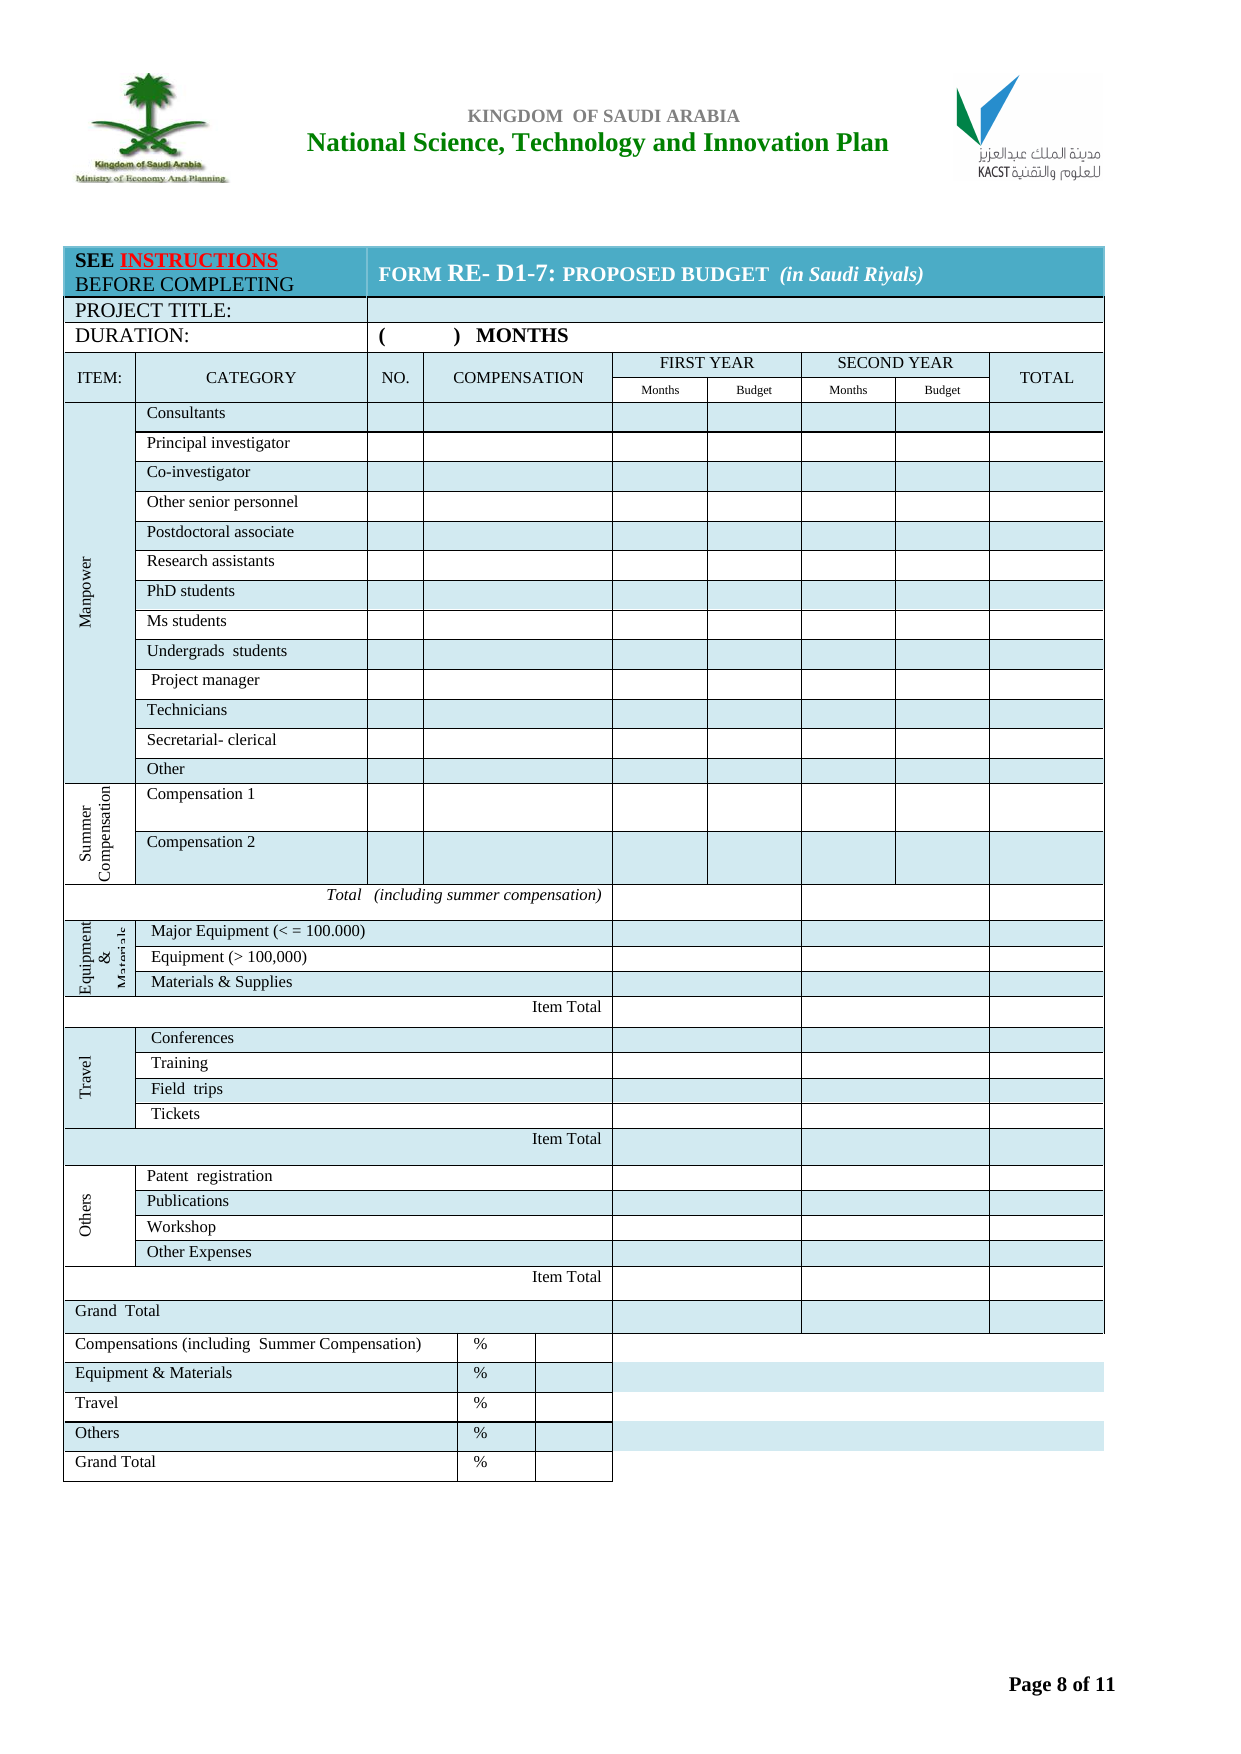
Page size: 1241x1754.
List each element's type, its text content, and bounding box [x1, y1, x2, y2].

table_cell [990, 831, 1104, 884]
table_cell DURATION: [64, 322, 367, 352]
table_cell Training [136, 1053, 612, 1077]
table_cell Principal investigator [136, 433, 367, 461]
table_cell [424, 784, 612, 831]
table_cell [613, 551, 707, 580]
table_cell Grand Total [64, 1300, 612, 1333]
table_cell [613, 1166, 801, 1190]
table_cell [990, 610, 1104, 639]
table_cell [990, 1128, 1104, 1165]
table_cell [990, 1266, 1104, 1300]
table_cell [613, 1104, 801, 1128]
table_cell [368, 551, 423, 580]
table_cell Travel [64, 1027, 135, 1128]
table_cell Undergrads students [136, 640, 367, 669]
table_cell [990, 639, 1104, 669]
table_cell [802, 611, 895, 639]
table_cell [990, 996, 1104, 1027]
table_cell [802, 1241, 989, 1266]
table_cell [424, 832, 612, 884]
table_cell [896, 581, 989, 609]
table_cell [990, 1240, 1104, 1266]
table_cell [802, 832, 895, 884]
table_cell [424, 729, 612, 758]
table_cell [424, 433, 612, 461]
table_cell [424, 522, 612, 550]
table_cell [990, 1165, 1104, 1190]
table_cell [708, 581, 801, 609]
table_cell [708, 640, 801, 669]
table_cell [708, 784, 801, 831]
table_cell [536, 1452, 612, 1481]
table_cell [990, 884, 1104, 920]
table_cell [990, 699, 1104, 728]
table_cell [802, 1267, 989, 1300]
table_cell COMPENSATION [424, 353, 612, 402]
table_cell Postdoctoral associate [136, 522, 367, 550]
table_cell Equipment & Materials [64, 920, 135, 996]
table_cell Others [64, 1165, 135, 1266]
table_cell % [458, 1363, 535, 1392]
table_cell FIRST YEAR [613, 353, 801, 377]
table_cell [708, 492, 801, 521]
table_cell [536, 1423, 612, 1451]
table_cell [708, 700, 801, 728]
table_cell [424, 462, 612, 491]
table_cell Conferences [136, 1028, 612, 1052]
table_cell [708, 403, 801, 431]
table_cell [708, 611, 801, 639]
table_cell [613, 1053, 801, 1077]
table_cell Other senior personnel [136, 492, 367, 521]
table_cell [896, 784, 989, 831]
table_cell [613, 729, 707, 758]
table_cell [424, 492, 612, 521]
table_cell Technicians [136, 700, 367, 728]
table_cell % [458, 1334, 535, 1362]
table_cell [368, 611, 423, 639]
table_cell [896, 670, 989, 699]
table_cell [613, 1129, 801, 1165]
table_cell % [458, 1423, 535, 1451]
table_cell [990, 1103, 1104, 1128]
table_cell Others [64, 1421, 457, 1451]
table_cell [990, 461, 1104, 491]
table_cell [990, 1052, 1104, 1077]
table_cell [896, 403, 989, 431]
table_cell [613, 611, 707, 639]
table_cell [896, 700, 989, 728]
table_cell [802, 921, 989, 946]
table_cell [424, 403, 612, 431]
table_cell [536, 1363, 612, 1392]
table_cell Tickets [136, 1104, 612, 1128]
table_cell [424, 551, 612, 580]
table_cell [613, 581, 707, 609]
table_cell TOTAL [990, 352, 1104, 402]
table_cell [368, 462, 423, 491]
table_cell Equipment (> 100,000) [136, 947, 612, 971]
table_cell [802, 947, 989, 971]
table_cell Manpower [64, 402, 135, 783]
table_cell [368, 581, 423, 609]
table_cell [368, 784, 423, 831]
table_cell [613, 1028, 801, 1052]
table_cell Budget [708, 378, 801, 402]
table_cell [368, 729, 423, 758]
table_cell [368, 670, 423, 699]
table_cell [613, 832, 707, 884]
table_cell SECOND YEAR [802, 353, 989, 377]
table_cell [802, 885, 989, 920]
table_cell [613, 921, 801, 946]
table_cell [802, 551, 895, 580]
table_cell [708, 832, 801, 884]
table_cell % [458, 1452, 535, 1481]
table_cell Project manager [136, 670, 367, 699]
table_cell Ms students [136, 611, 367, 639]
table_cell [990, 550, 1104, 580]
table_cell [802, 522, 895, 550]
table_cell [802, 729, 895, 758]
table_cell PROJECT TITLE: [64, 298, 367, 322]
table_cell [802, 1216, 989, 1240]
table_cell [990, 728, 1104, 758]
table_cell CATEGORY [136, 353, 367, 402]
table_cell Item Total [64, 996, 612, 1027]
table_cell [802, 1104, 989, 1128]
table_cell [802, 581, 895, 609]
table_cell Summer Compensation [64, 783, 135, 884]
table_cell [368, 492, 423, 521]
table_header SEE INSTRUCTIONS BEFORE COMPLETING [65, 248, 366, 296]
table_cell [990, 920, 1104, 946]
table_cell [613, 433, 707, 461]
table_cell [896, 832, 989, 884]
table_cell ITEM: [64, 352, 135, 402]
table_header FORM RE- D1-7: PROPOSED BUDGET (in Saudi Riyals) [368, 248, 1103, 296]
table_cell [896, 729, 989, 758]
table_cell [613, 462, 707, 491]
table_cell [802, 492, 895, 521]
table_cell [368, 403, 423, 431]
table_cell [708, 462, 801, 491]
table_cell [802, 784, 895, 831]
table_cell [990, 1300, 1104, 1333]
table_cell [613, 522, 707, 550]
table_cell [424, 759, 612, 783]
table_cell [802, 759, 895, 783]
table_cell [990, 431, 1104, 461]
table_cell [708, 670, 801, 699]
table_cell Item Total [64, 1266, 612, 1300]
table_cell [613, 640, 707, 669]
table_cell Materials & Supplies [136, 972, 612, 996]
table_cell [613, 670, 707, 699]
table_cell [802, 1191, 989, 1215]
table_cell [613, 403, 707, 431]
table_cell Research assistants [136, 551, 367, 580]
table_cell [990, 580, 1104, 609]
table_cell [990, 402, 1104, 431]
table_cell [990, 758, 1104, 783]
table_cell Publications [136, 1191, 612, 1215]
table_cell NO. [368, 353, 423, 402]
table_cell [613, 759, 707, 783]
table_cell [896, 492, 989, 521]
table_cell [424, 640, 612, 669]
table_cell Compensations (including Summer Compensation) [64, 1333, 457, 1362]
table_cell [424, 700, 612, 728]
table_cell [536, 1334, 612, 1362]
table_cell [990, 971, 1104, 996]
table_cell [708, 522, 801, 550]
table_cell Compensation 1 [136, 784, 367, 831]
table_cell [613, 1241, 801, 1266]
table_cell [424, 611, 612, 639]
table_cell [802, 1028, 989, 1052]
table_cell % [458, 1393, 535, 1421]
table_cell [990, 946, 1104, 971]
table_cell [896, 462, 989, 491]
table_cell [368, 640, 423, 669]
table_cell [990, 491, 1104, 521]
table_cell [802, 972, 989, 996]
table_cell [990, 1190, 1104, 1215]
table_cell Workshop [136, 1216, 612, 1240]
table_cell Secretarial- clerical [136, 729, 367, 758]
table_cell Total (including summer compensation) [64, 884, 612, 920]
table_cell [802, 1166, 989, 1190]
table_cell [613, 1216, 801, 1240]
table_cell [802, 997, 989, 1027]
table_cell [613, 1079, 801, 1102]
table_cell [802, 1079, 989, 1102]
table_cell ( ) MONTHS [368, 322, 1104, 352]
table_cell [368, 832, 423, 884]
table_cell Months [613, 378, 707, 402]
table_cell Months [802, 378, 895, 402]
table_cell [990, 521, 1104, 550]
table_cell Co-investigator [136, 462, 367, 491]
table_cell [990, 1078, 1104, 1102]
table_cell [896, 640, 989, 669]
table_cell Item Total [64, 1128, 612, 1165]
table_cell Other [136, 759, 367, 783]
table_cell [613, 1267, 801, 1300]
table_cell [613, 784, 707, 831]
table_cell [424, 581, 612, 609]
table_cell [990, 1027, 1104, 1052]
table_cell [368, 298, 1104, 322]
table_cell [708, 759, 801, 783]
table_cell [424, 670, 612, 699]
table_cell Field trips [136, 1079, 612, 1102]
table_cell [536, 1393, 612, 1421]
table_cell Compensation 2 [136, 832, 367, 884]
table_cell [802, 640, 895, 669]
table_cell [990, 669, 1104, 699]
table_cell [896, 611, 989, 639]
table_cell [368, 433, 423, 461]
table_cell [368, 700, 423, 728]
table_cell [802, 403, 895, 431]
table_cell Patent registration [136, 1166, 612, 1190]
table_cell Equipment & Materials [64, 1362, 457, 1392]
table_cell [990, 1215, 1104, 1240]
table_cell Budget [896, 378, 989, 402]
table_cell [613, 997, 801, 1027]
table_cell [613, 492, 707, 521]
table_cell [896, 522, 989, 550]
table_cell [613, 885, 801, 920]
table_cell [613, 947, 801, 971]
table_cell [802, 462, 895, 491]
table_cell [802, 1053, 989, 1077]
table_cell [802, 700, 895, 728]
table_cell Consultants [136, 403, 367, 431]
table_cell [613, 972, 801, 996]
table_cell [613, 1191, 801, 1215]
table_cell [896, 759, 989, 783]
table_cell [613, 1301, 801, 1333]
table_cell PhD students [136, 581, 367, 609]
table_cell [802, 433, 895, 461]
table_cell Travel [64, 1392, 457, 1421]
table_cell [613, 700, 707, 728]
table_cell Major Equipment (< = 100.000) [136, 921, 612, 946]
table_cell [708, 433, 801, 461]
table_cell [896, 433, 989, 461]
table_cell [802, 1129, 989, 1165]
table_cell [368, 759, 423, 783]
table_cell [368, 522, 423, 550]
table_cell [802, 670, 895, 699]
table_cell [708, 551, 801, 580]
table_cell [708, 729, 801, 758]
table_cell [990, 783, 1104, 831]
table_cell Grand Total [64, 1451, 457, 1481]
picture [72, 73, 232, 183]
table_cell [802, 1301, 989, 1333]
table_cell Other Expenses [136, 1241, 612, 1266]
table_cell [896, 551, 989, 580]
